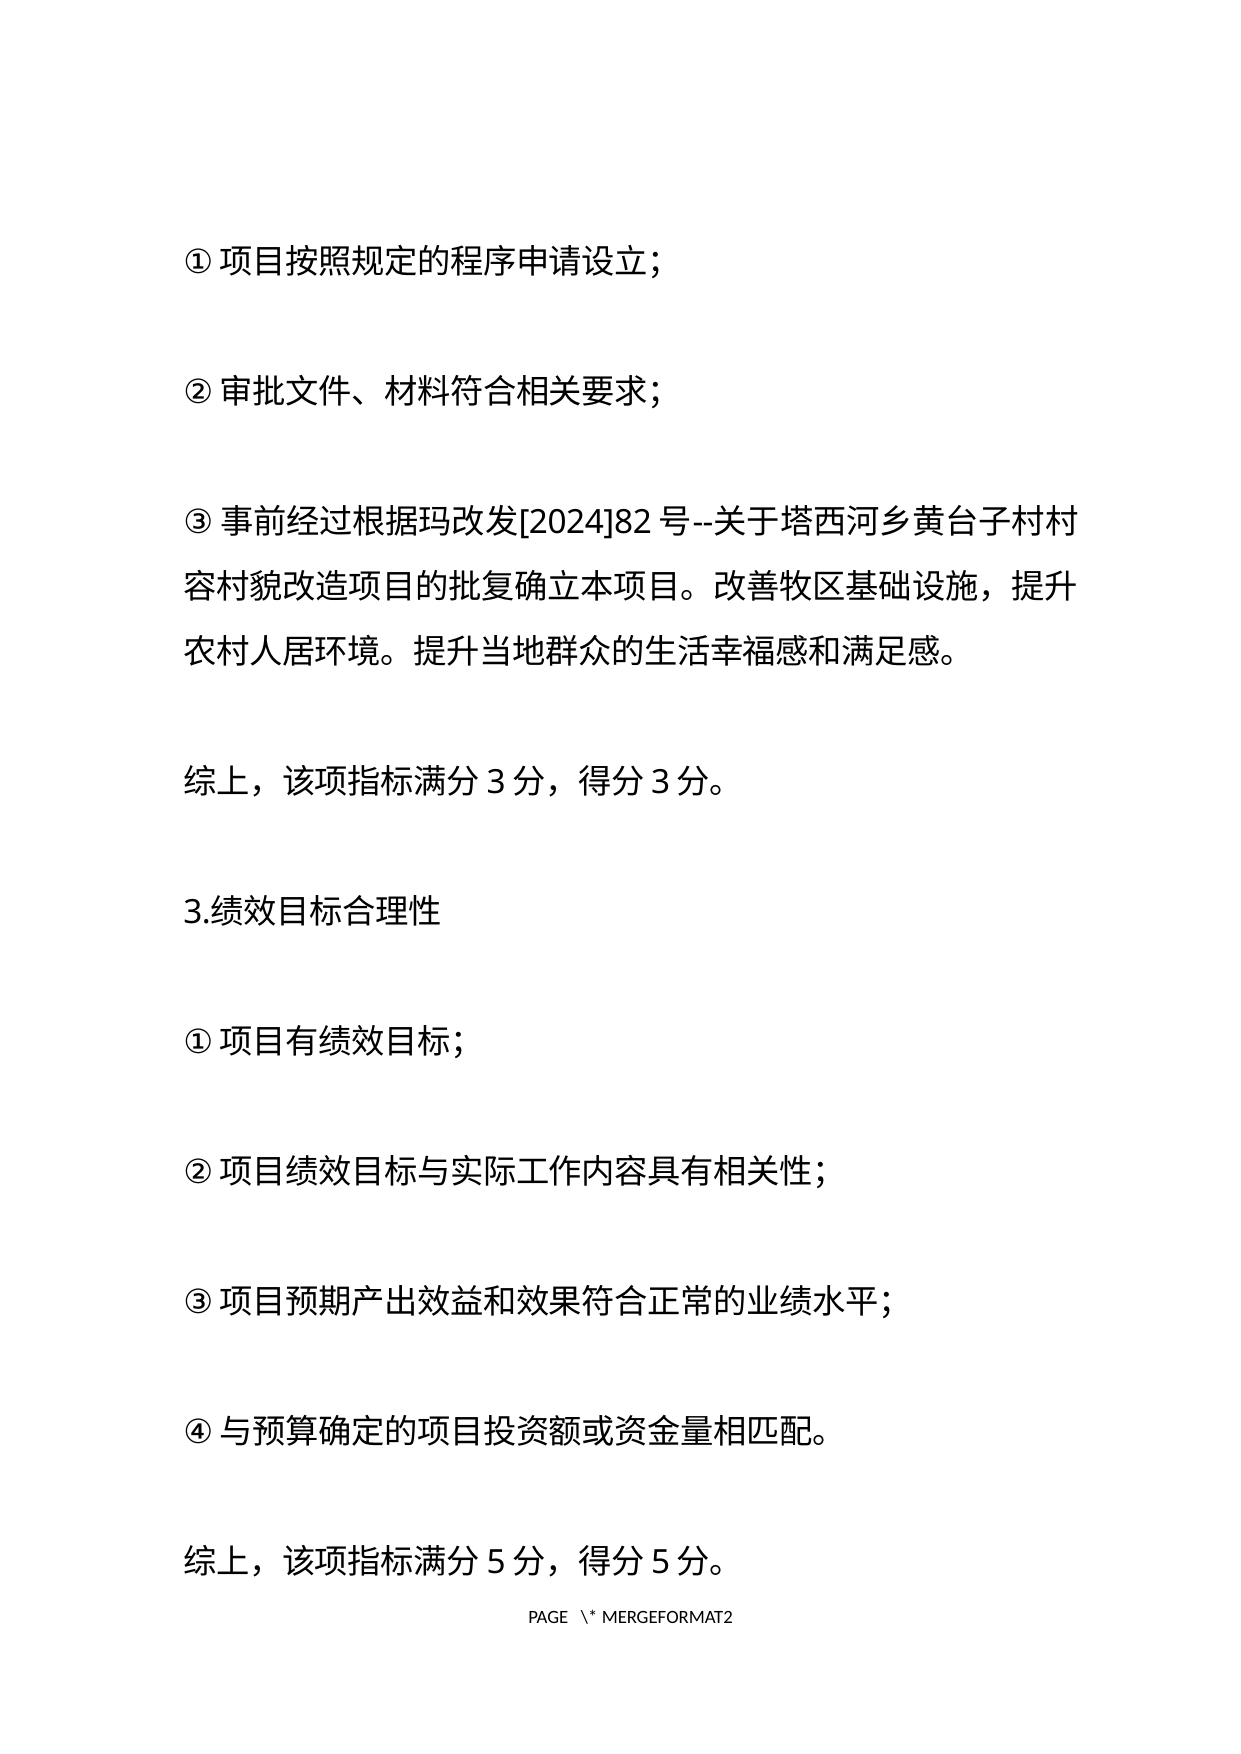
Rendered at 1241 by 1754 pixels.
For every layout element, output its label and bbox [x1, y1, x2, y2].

text [183, 162, 1078, 1592]
